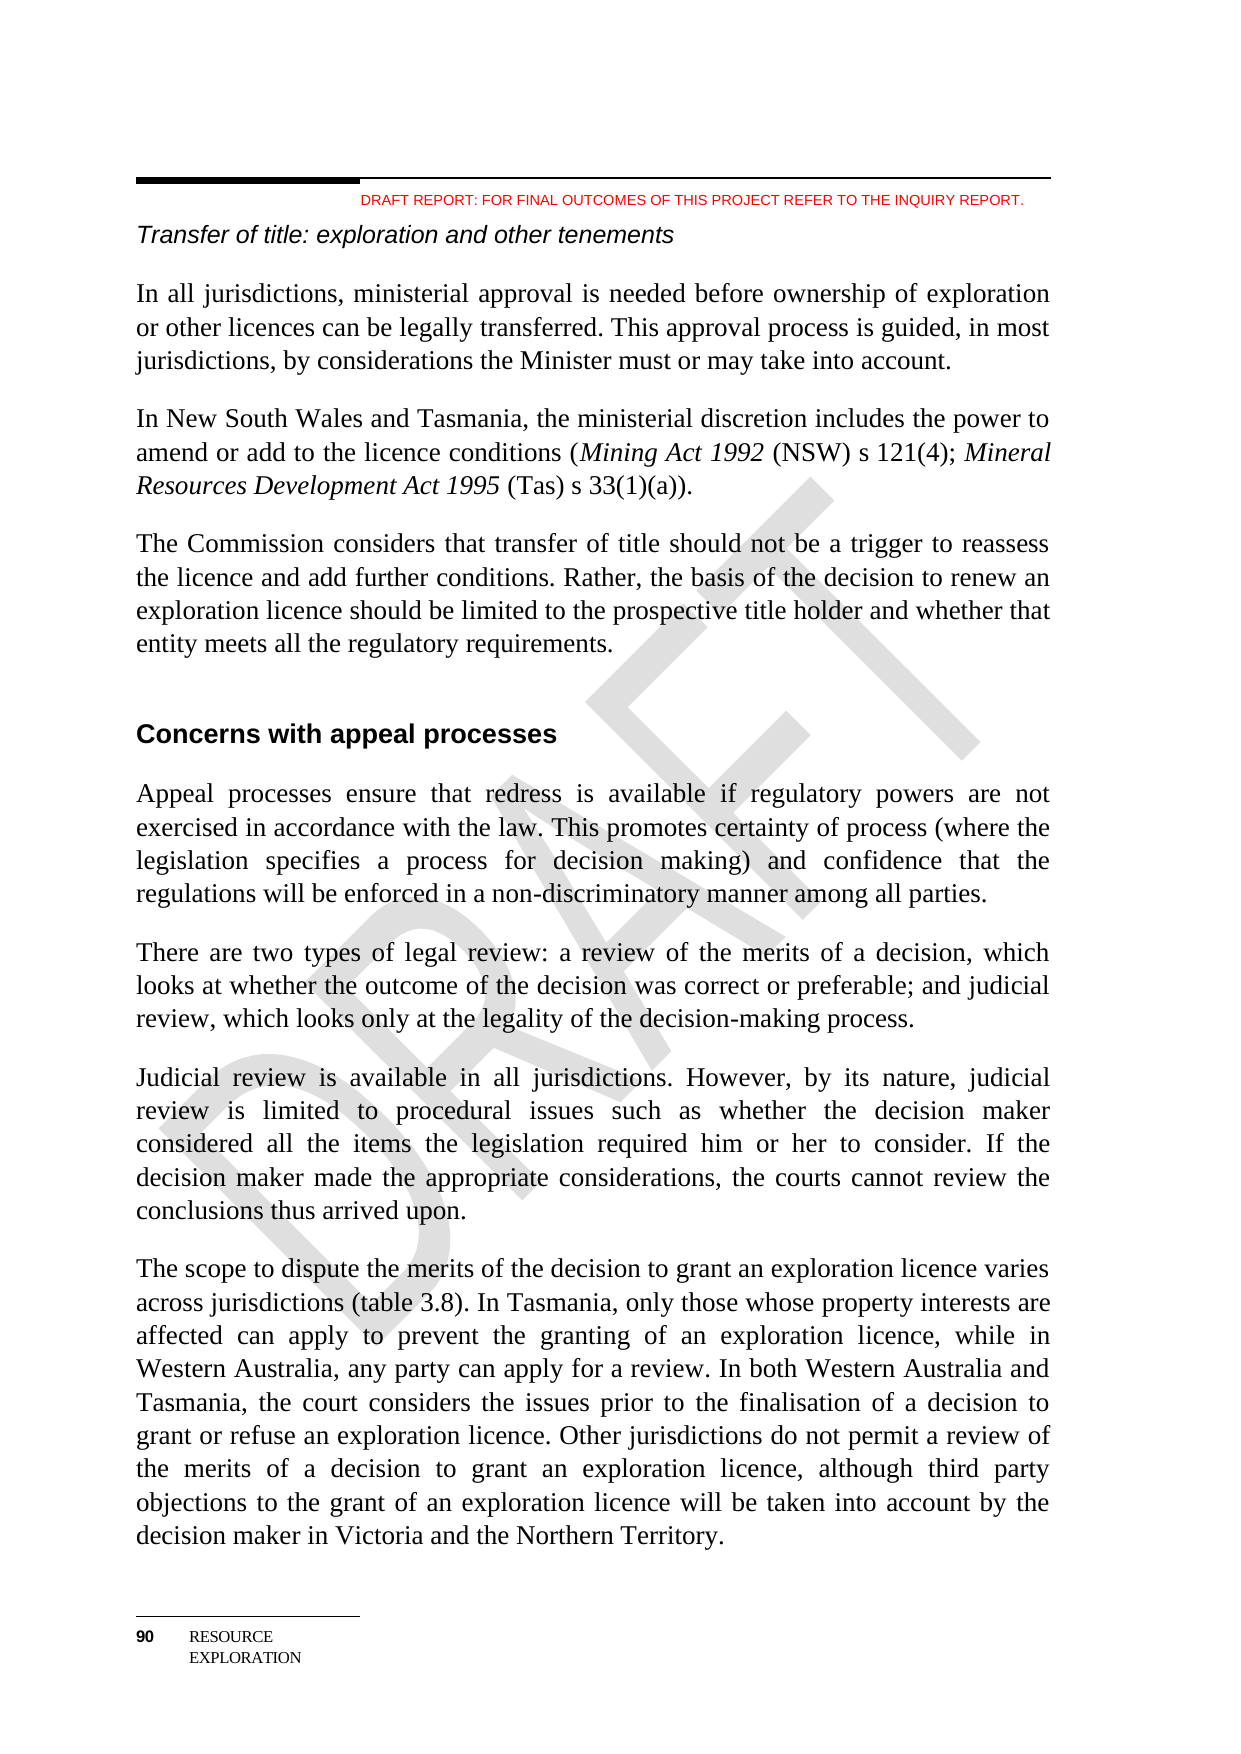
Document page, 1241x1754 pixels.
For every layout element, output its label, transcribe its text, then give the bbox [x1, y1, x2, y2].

text Judicial review is available in all jurisdictions. However, by its nature, judicial review is limited to procedural issues such as whether the decision maker considered all the items the legislation required him or her to consider. If the decision maker made the appropriate considerations, the courts cannot review the conclusions thus arrived upon. [136, 1058, 1051, 1225]
text In New South Wales and Tasmania, the ministerial discretion includes the power to amend or add to the licence conditions (Mining Act 1992 (NSW) s 121(4); Mineral Resources Development Act 1995 (Tas) s 33(1)(a)). [136, 400, 1051, 500]
text The scope to dispute the merits of the decision to grant an exploration licence varies across jurisdictions (table 3.8). In Tasmania, only those whose property interests are affected can apply to prevent the granting of an exploration licence, while in Western Australia, any party can apply for a review. In both Western Australia and Tasmania, the court considers the issues prior to the finalisation of a decision to grant or refuse an exploration licence. Other jurisdictions do not permit a review of the merits of a decision to grant an exploration licence, although third party objections to the grant of an exploration licence will be taken into account by the decision maker in Victoria and the Northern Territory. [136, 1250, 1051, 1550]
text The Commission considers that transfer of title should not be a trigger to reassess the licence and add further conditions. Rather, the basis of the decision to renew an exploration licence should be limited to the prospective title holder and whether that entity meets all the regulatory requirements. [136, 525, 1051, 658]
subtitle Transfer of title: exploration and other tenements [136, 217, 1051, 250]
subtitle Concerns with appeal processes [136, 717, 1051, 750]
text Appeal processes ensure that redress is available if regulatory powers are not exercised in accordance with the law. This promotes certainty of process (where the legislation specifies a process for decision making) and confidence that the regulations will be enforced in a non-discriminatory manner among all parties. [136, 775, 1051, 908]
text In all jurisdictions, ministerial approval is needed before ownership of exploration or other licences can be legally transferred. This approval process is guided, in most jurisdictions, by considerations the Minister must or may take into account. [136, 275, 1051, 375]
text There are two types of legal review: a review of the merits of a decision, which looks at whether the outcome of the decision was correct or preferable; and judicial review, which looks only at the legality of the decision-making process. [136, 933, 1051, 1033]
